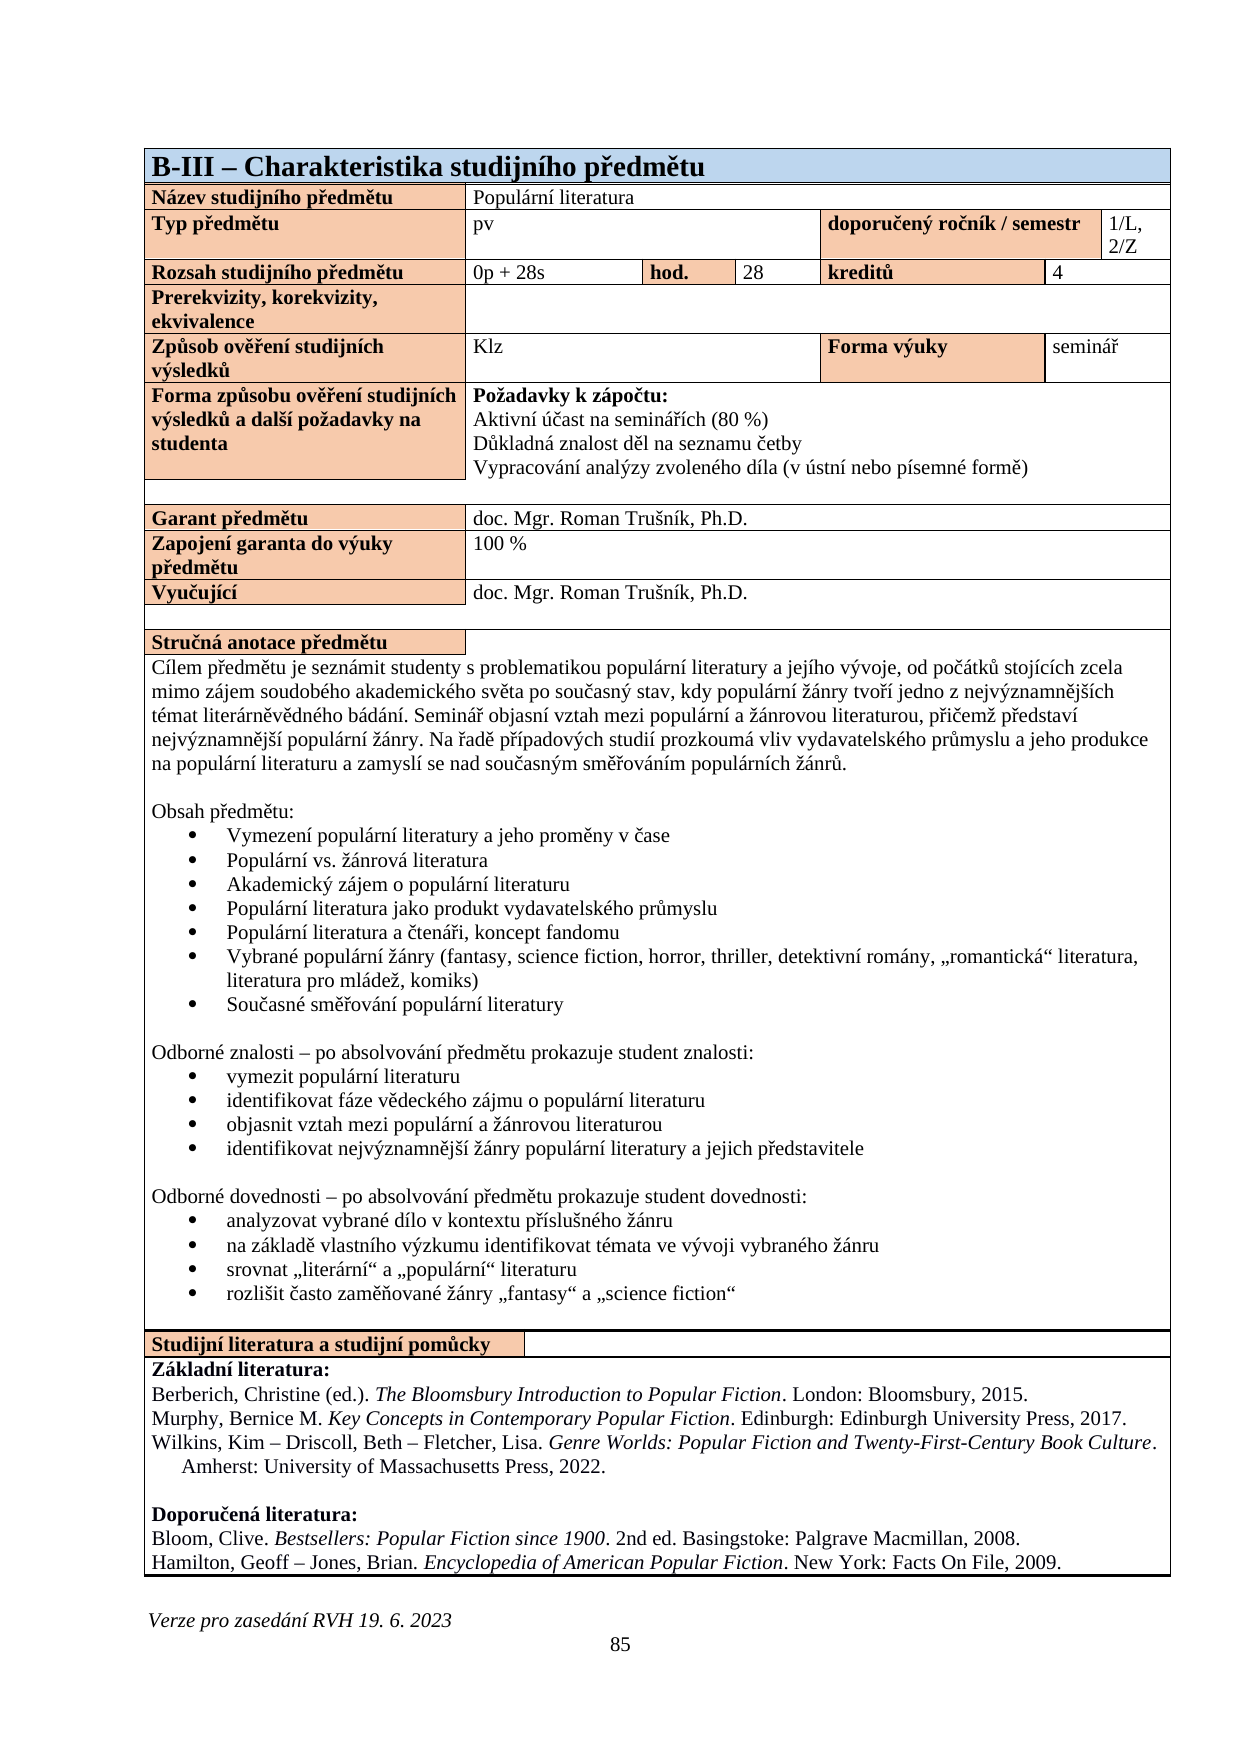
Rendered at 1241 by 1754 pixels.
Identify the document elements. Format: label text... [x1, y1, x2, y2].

table_cell 4 [1046, 260, 1170, 284]
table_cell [145, 1358, 1170, 1574]
table_cell Typ předmětu [145, 210, 465, 258]
table_cell Vyučující [145, 580, 465, 604]
table_cell Zapojení garanta do výuky předmětu [145, 531, 465, 579]
table_cell Forma způsobu ověření studijních výsledků a další požadavky na studenta [145, 383, 465, 479]
table_cell Prerekvizity, korekvizity, ekvivalence [145, 285, 465, 333]
table_cell [145, 479, 1170, 504]
table_cell Garant předmětu [145, 505, 465, 529]
table_cell Název studijního předmětu [145, 185, 465, 209]
table_cell [525, 1332, 1170, 1356]
table_cell Stručná anotace předmětu [145, 630, 465, 654]
table_cell Forma výuky [821, 334, 1044, 382]
table_cell Studijní literatura a studijní pomůcky [145, 1332, 524, 1356]
table_cell 100 % [466, 531, 1170, 579]
table_cell hod. [643, 260, 735, 284]
table_cell doc. Mgr. Roman Trušník, Ph.D. [466, 505, 1170, 529]
table_cell [466, 630, 1170, 654]
table_cell kreditů [821, 260, 1044, 284]
table_cell seminář [1046, 334, 1170, 382]
table_cell 0p + 28s [466, 260, 642, 284]
table_cell Rozsah studijního předmětu [145, 260, 465, 284]
table_cell Cílem předmětu je seznámit studenty s problematikou populární literatury a jejího vývoje, od počátků stojících zcela mimo zájem soudobého akademického světa po současný stav, kdy populární žánry tvoří jedno z nejvýznamnějších témat literárněvědného bádání. Seminář objasní vztah mezi populární a žánrovou literaturou, přičemž představí nejvýznamnější populární žánry. Na řadě případových studií prozkoumá vliv vydavatelského průmyslu a jeho produkce na populární literaturu a zamyslí se nad současným směřováním populárních žánrů. Obsah předmětu: Vymezení populární literatury a jeho proměny v čase Populární vs. žánrová literatura Akademický zájem o populární literaturu Populární literatura jako produkt vydavatelského průmyslu Populární literatura a čtenáři, koncept fandomu Vybrané populární žánry (fantasy, science fiction, horror, thriller, detektivní romány, „romantická“ literatura, literatura pro mládež, komiks) Současné směřování populární literatury Odborné znalosti – po absolvování předmětu prokazuje student znalosti: vymezit populární literaturu identifikovat fáze vědeckého zájmu o populární literaturu objasnit vztah mezi populární a žánrovou literaturou identifikovat nejvýznamnější žánry populární literatury a jejich představitele Odborné dovednosti – po absolvování předmětu prokazuje student dovednosti: analyzovat vybrané dílo v kontextu příslušného žánru na základě vlastního výzkumu identifikovat témata ve vývoji vybraného žánru srovnat „literární“ a „populární“ literaturu rozlišit často zaměňované žánry „fantasy“ a „science fiction“ [145, 654, 1170, 1329]
table_header B-III – Charakteristika studijního předmětu [145, 149, 1170, 182]
table_cell [145, 604, 1170, 629]
table_cell 1/L, 2/Z [1102, 210, 1170, 258]
table_cell Způsob ověření studijních výsledků [145, 334, 465, 382]
table_cell Požadavky k zápočtu: Aktivní účast na seminářích (80 %) Důkladná znalost děl na seznamu četby Vypracování analýzy zvoleného díla (v ústní nebo písemné formě) [466, 383, 1170, 479]
table_cell doc. Mgr. Roman Trušník, Ph.D. [466, 580, 1170, 604]
table_cell pv [466, 210, 820, 258]
table_cell doporučený ročník / semestr [821, 210, 1101, 258]
table_cell Klz [466, 334, 820, 382]
table_cell [466, 285, 1170, 333]
table_cell Populární literatura [466, 185, 1170, 209]
table_cell 28 [736, 260, 820, 284]
